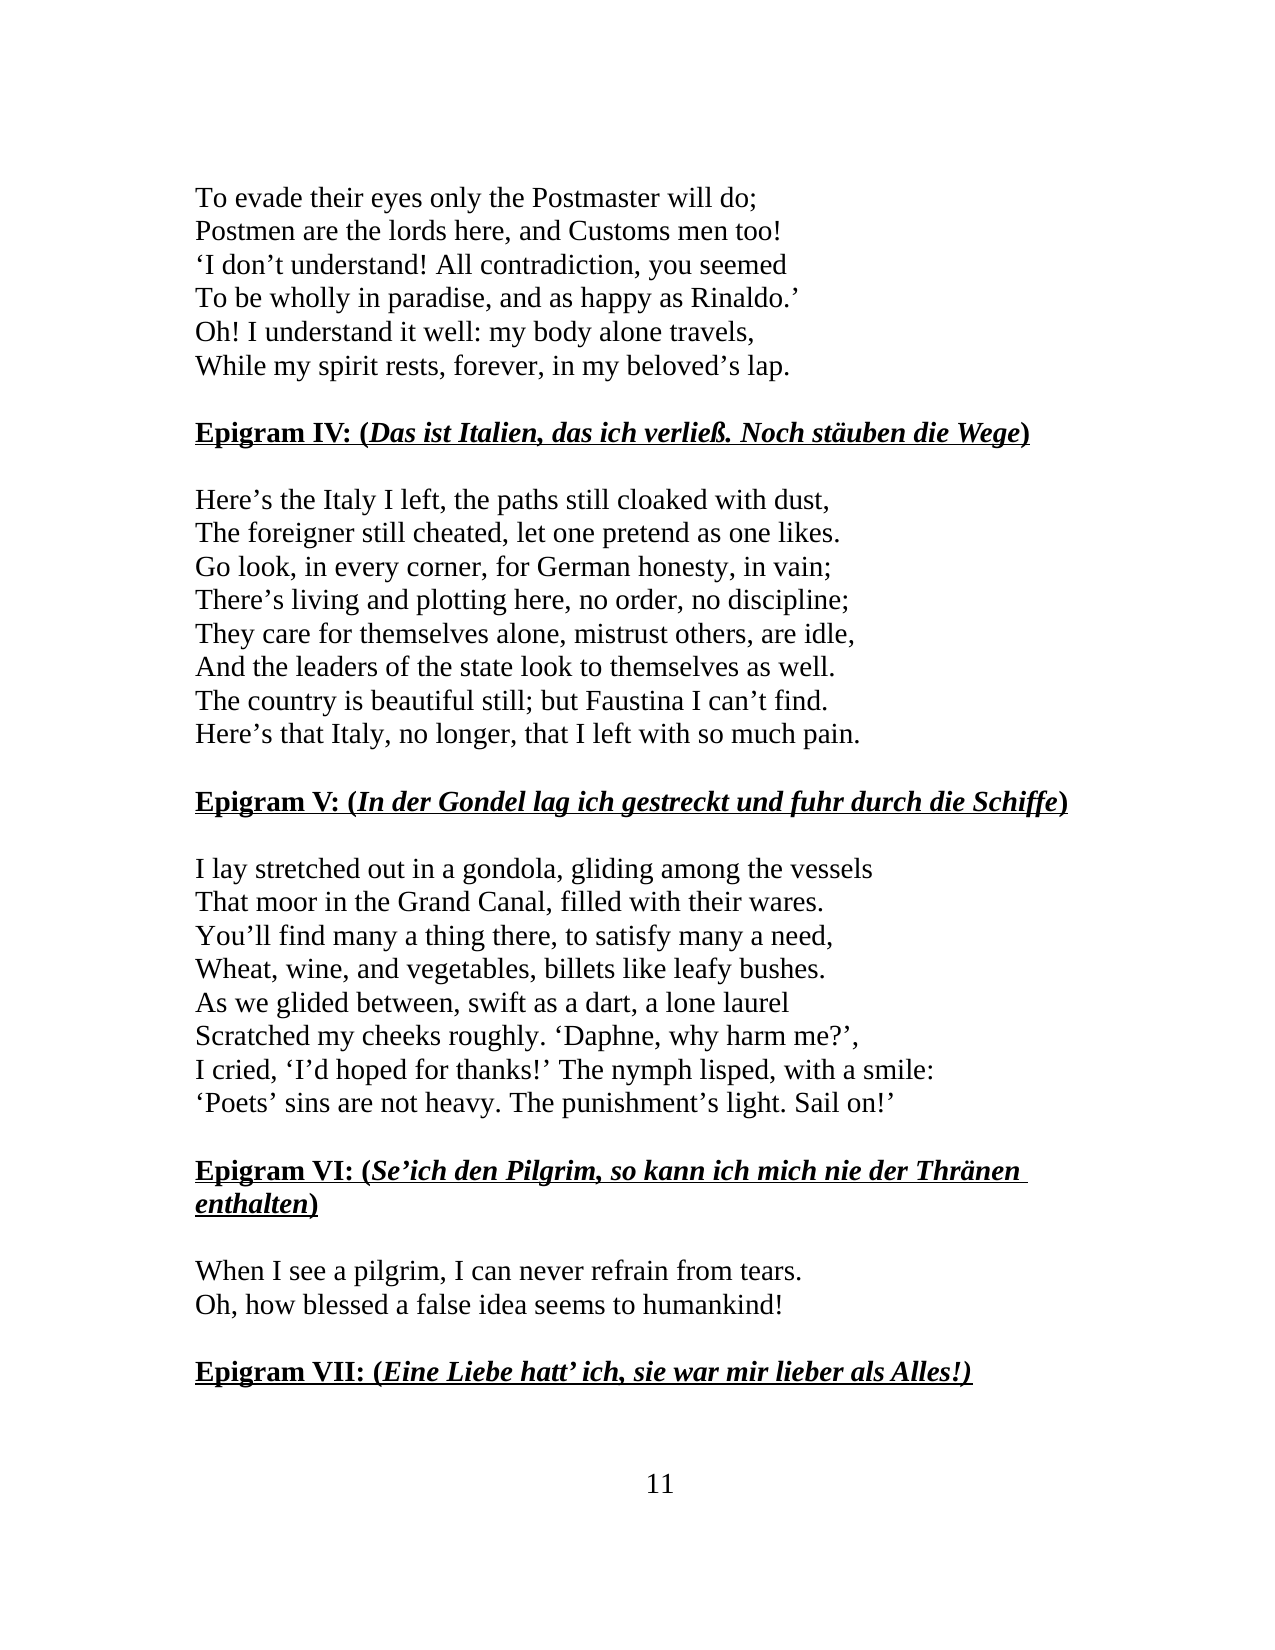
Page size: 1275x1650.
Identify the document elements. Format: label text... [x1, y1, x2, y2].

text They care for themselves alone, mistrust others, are idle, [195, 616, 1080, 649]
text Wheat, wine, and vegetables, billets like leafy bushes. [195, 951, 1080, 985]
text To evade their eyes only the Postmaster will do; [195, 180, 1080, 213]
text Scratched my cheeks roughly. ‘Daphne, why harm me?’, [195, 1018, 1080, 1052]
text The country is beautiful still; but Faustina I can’t find. [195, 683, 1080, 717]
text Postmen are the lords here, and Customs men too! [195, 213, 1080, 247]
text And the leaders of the state look to themselves as well. [195, 649, 1080, 683]
text As we glided between, swift as a dart, a lone laurel [195, 985, 1080, 1018]
text Oh, how blessed a false idea seems to humankind! [195, 1287, 1080, 1320]
text To be wholly in paradise, and as happy as Rinaldo.’ [195, 281, 1080, 314]
text While my spirit rests, forever, in my beloved’s lap. [195, 348, 1080, 381]
subtitle When I see a pilgrim, I can never refrain from tears. [195, 1253, 1080, 1287]
text ‘I don’t understand! All contradiction, you seemed [195, 247, 1080, 281]
subtitle Here’s the Italy I left, the paths still cloaked with dust, [195, 482, 1080, 515]
text The foreigner still cheated, let one pretend as one likes. [195, 515, 1080, 549]
subtitle Epigram VII: (Eine Liebe hatt’ ich, sie war mir lieber als Alles!) [195, 1354, 1080, 1387]
subtitle Epigram VI: (Se’ich den Pilgrim, so kann ich mich nie der Thränen enthalten) [195, 1153, 1080, 1220]
text There’s living and plotting here, no order, no discipline; [195, 582, 1080, 616]
text Go look, in every corner, for German honesty, in vain; [195, 549, 1080, 582]
text I cried, ‘I’d hoped for thanks!’ The nymph lisped, with a smile: [195, 1052, 1080, 1086]
subtitle Epigram V: (In der Gondel lag ich gestreckt und fuhr durch die Schiffe) [195, 784, 1080, 817]
subtitle I lay stretched out in a gondola, gliding among the vessels [195, 851, 1080, 884]
text Oh! I understand it well: my body alone travels, [195, 314, 1080, 348]
subtitle Epigram IV: (Das ist Italien, das ich verließ. Noch stäuben die Wege) [195, 415, 1080, 448]
text ‘Poets’ sins are not heavy. The punishment’s light. Sail on!’ [195, 1086, 1080, 1119]
text That moor in the Grand Canal, filled with their wares. [195, 884, 1080, 918]
text Here’s that Italy, no longer, that I left with so much pain. [195, 717, 1080, 750]
text You’ll find many a thing there, to satisfy many a need, [195, 918, 1080, 951]
